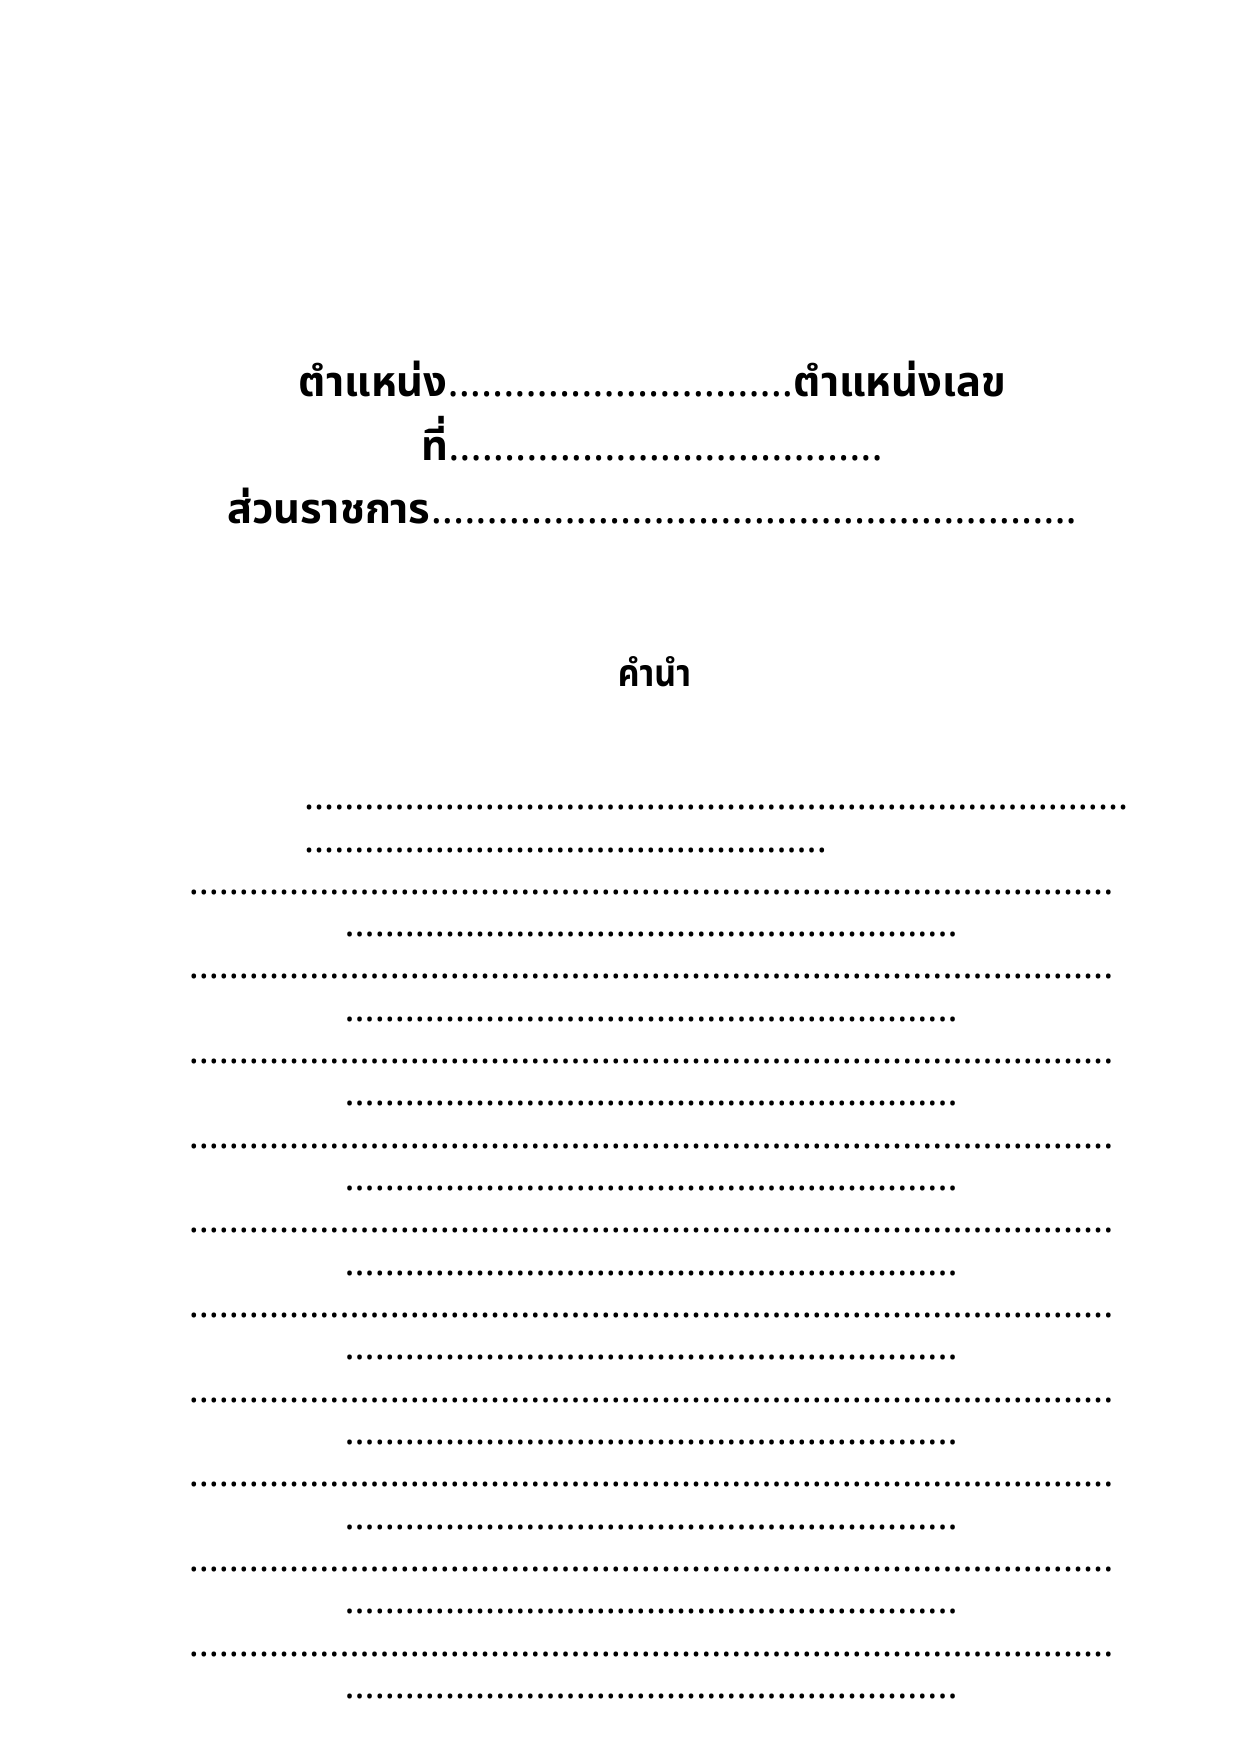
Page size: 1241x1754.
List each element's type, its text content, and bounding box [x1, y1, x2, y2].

text ตำแหน่ง...............................ตำแหน่งเลขที่....................................... [175, 352, 1130, 479]
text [184, 1538, 1118, 1622]
text ...................................................................................................................................... [304, 776, 1130, 861]
text ส่วนราชการ.......................................................... [175, 479, 1130, 542]
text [184, 1622, 1118, 1707]
text คํานํา [184, 651, 1124, 695]
